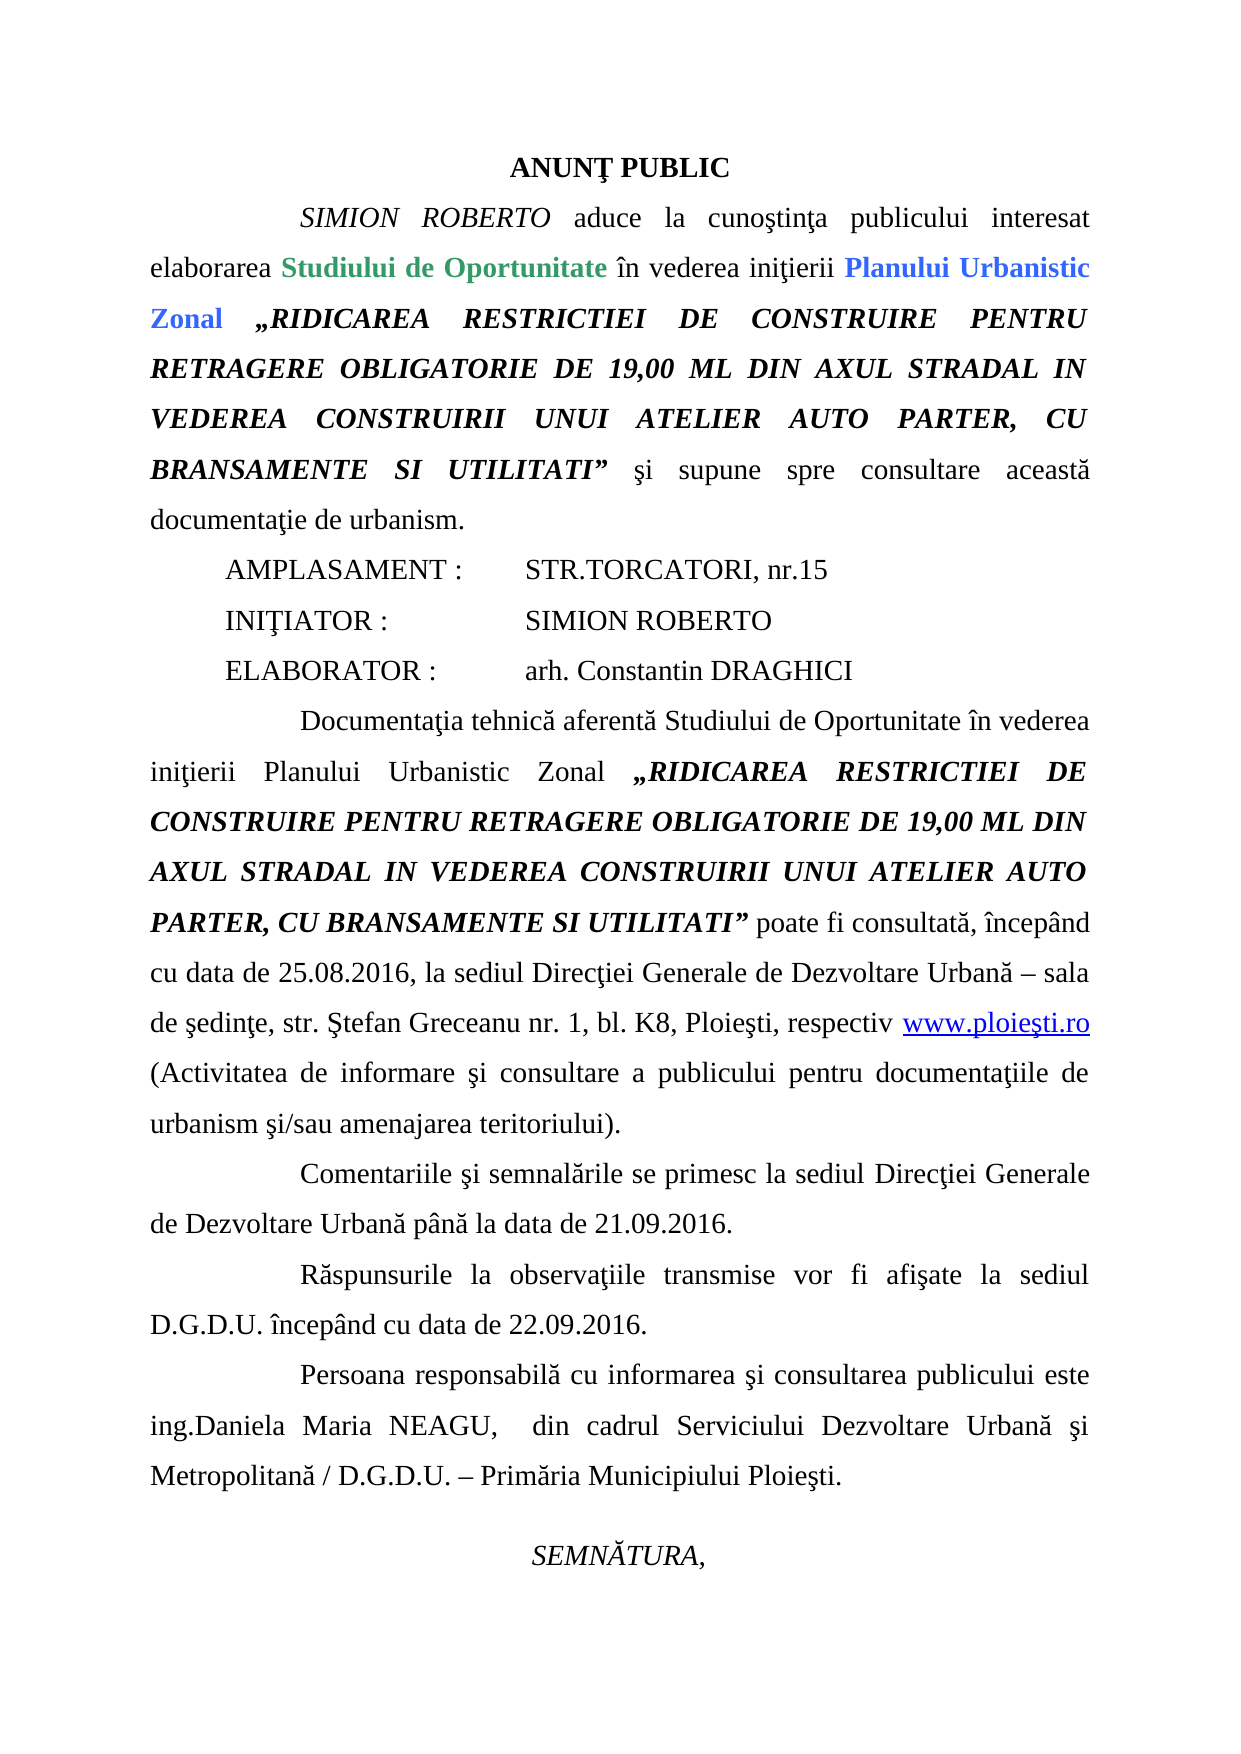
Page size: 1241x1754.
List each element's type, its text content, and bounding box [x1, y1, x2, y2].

text ANUNŢ PUBLIC [150, 150, 1090, 183]
text Răspunsurile la observaţiile transmise vor fi afişate la sediul D.G.D.U. începând cu data de 22.09.2016. [150, 1257, 1090, 1341]
text Comentariile şi semnalările se primesc la sediul Direcţiei Generale de Dezvoltare Urbană până la data de 21.09.2016. [150, 1156, 1090, 1240]
text Elaborator : arh. Constantin DRAGHICI [150, 653, 1090, 687]
text SEMNĂTURA, [150, 1538, 1090, 1571]
text Persoana responsabilă cu informarea şi consultarea publicului este ing.Daniela Maria NEAGU, din cadrul Serviciului ezvoltare Urbană şi Metropolitană / .G..U. – Primăria Municipiului Ploieşti. [150, 1357, 1090, 1492]
text Iniţiator : SIMION ROBERTO [150, 603, 1090, 636]
text Amplasament : STR.TORCATORI, nr.15 [150, 552, 1090, 586]
text SIMION ROBERTO aduce la cunoştinţa publicului interesat elaborarea Studiului de Oportunitate în vederea iniţierii Planului Urbanistic Zonal „RIDICAREA RESTRICTIEI DE CONSTRUIRE PENTRU RETRAGERE OBLIGATORIE DE 19,00 ML DIN AXUL STRADAL IN VEDEREA CONSTRUIRII UNUI ATELIER AUTO PARTER, CU BRANSAMENTE SI UTILITATI” şi supune spre consultare această documentaţie de urbanism. [150, 200, 1090, 536]
text Documentaţia tehnică aferentă Studiului de Oportunitate în vederea iniţierii Planului Urbanistic Zonal „RIDICAREA RESTRICTIEI DE CONSTRUIRE PENTRU RETRAGERE OBLIGATORIE DE 19,00 ML DIN AXUL STRADAL IN VEDEREA CONSTRUIRII UNUI ATELIER AUTO PARTER, CU BRANSAMENTE SI UTILITATI” poate fi consultată, începând cu data de 25.08.2016, la sediul Direcţiei Generale de Dezvoltare Urbană – sala de şedinţe, str. Ştefan Greceanu nr. 1, bl. K8, Ploieşti, respectiv www.ploieşti.ro (Activitatea de informare şi consultare a publicului pentru documentaţiile de urbanism şi/sau amenajarea teritoriului). [150, 703, 1090, 1139]
